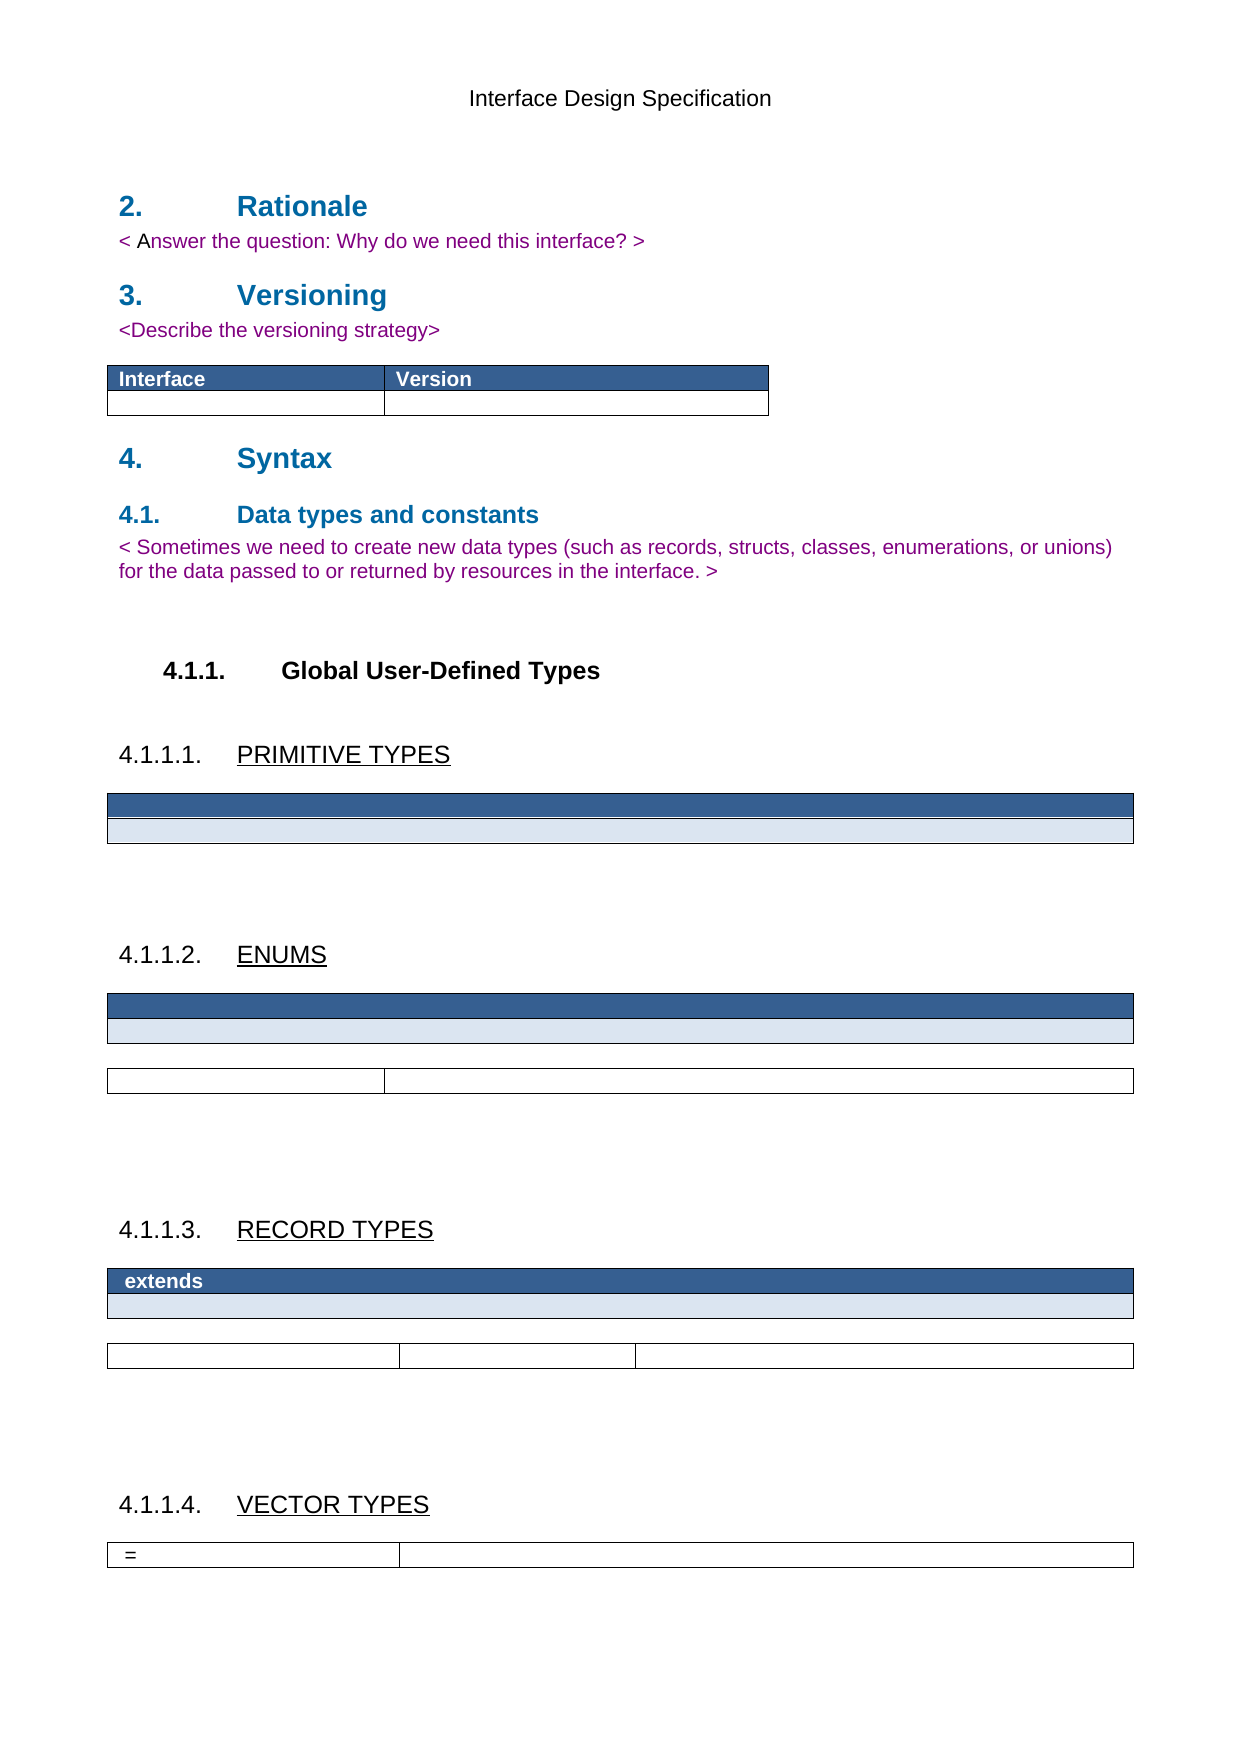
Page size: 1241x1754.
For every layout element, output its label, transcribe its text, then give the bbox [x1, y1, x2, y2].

table_header [108, 794, 1133, 817]
table_header [385, 1069, 1133, 1093]
subtitle Rationale [118, 189, 1122, 222]
table_header Interface [108, 366, 384, 390]
subtitle Data types and constants [118, 500, 1122, 529]
subtitle Versioning [118, 278, 1122, 311]
text < Answer the question: Why do we need this interface? > [118, 229, 1122, 253]
table_header [108, 994, 1133, 1018]
table_cell [108, 1019, 1133, 1043]
subtitle Syntax [118, 441, 1122, 475]
table_header = [108, 1543, 399, 1567]
table_header [108, 1069, 384, 1093]
text < Sometimes we need to create new data types (such as records, structs, classes, enumerations, or unions) for the data passed to or returned by resources in the interface. > [118, 535, 1122, 583]
table_cell [108, 391, 384, 415]
subtitle ENUMS [118, 940, 1122, 969]
subtitle Global User-Defined Types [163, 656, 1122, 684]
table_header Version [385, 366, 768, 390]
subtitle RECORD TYPES [118, 1215, 1122, 1244]
table_header extends [108, 1269, 1133, 1293]
table_cell [385, 391, 768, 415]
table_header [400, 1543, 1133, 1567]
table_cell [108, 819, 1133, 842]
table_header [636, 1344, 1133, 1368]
text <Describe the versioning strategy> [118, 317, 1122, 341]
subtitle PRIMITIVE TYPES [118, 740, 1122, 768]
subtitle VECTOR TYPES [118, 1489, 1122, 1518]
table_header [400, 1344, 635, 1368]
table_cell [108, 1294, 1133, 1318]
table_header [108, 1344, 399, 1368]
